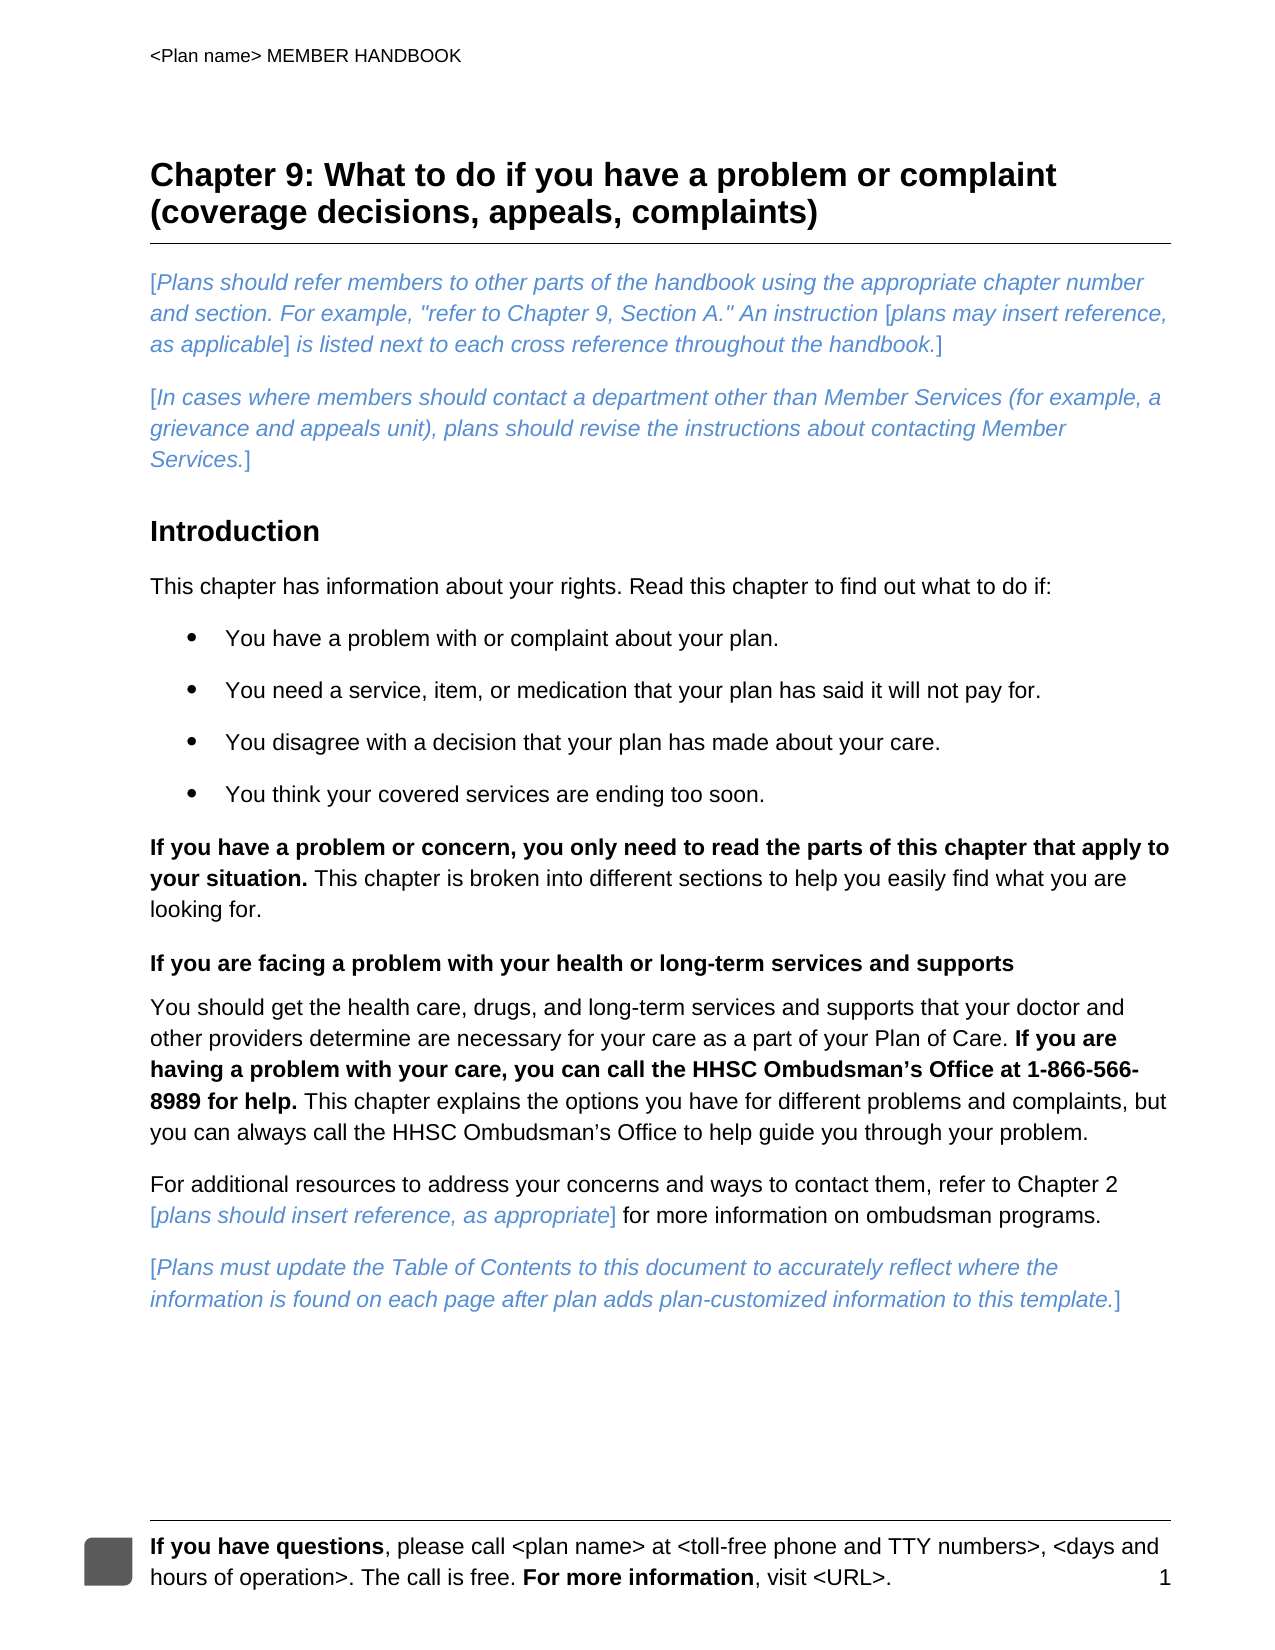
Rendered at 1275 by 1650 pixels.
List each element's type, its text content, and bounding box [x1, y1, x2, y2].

text If you have a problem or concern, you only need to read the parts of this chapter that apply to your situation. This chapter is broken into different sections to help you easily find what you are looking for. [150, 830, 1171, 924]
list You think your covered services are ending too soon. [187, 778, 1096, 809]
list You have a problem with or complaint about your plan. [187, 622, 1096, 653]
text Introduction [150, 511, 1171, 549]
list You need a service, item, or medication that your plan has said it will not pay for. [187, 674, 1096, 705]
text [In cases where members should contact a department other than Member Services (for example, a grievance and appeals unit), plans should revise the instructions about contacting Member Services.] [150, 380, 1171, 474]
text This chapter has information about your rights. Read this chapter to find out what to do if: [150, 569, 1171, 601]
text [Plans should refer members to other parts of the handbook using the appropriate chapter number and section. For example, "refer to Chapter 9, Section A." An instruction [plans may insert reference, as applicable] is listed next to each cross reference throughout the handbook.] [150, 265, 1171, 359]
list You disagree with a decision that your plan has made about your care. [187, 726, 1096, 757]
text For additional resources to address your concerns and ways to contact them, refer to Chapter 2 [plans should insert reference, as appropriate] for more information on ombudsman programs. [150, 1167, 1171, 1230]
subtitle If you are facing a problem with your health or long-term services and supports [150, 944, 1096, 978]
text You should get the health care, drugs, and long-term services and supports that your doctor and other providers determine are necessary for your care as a part of your Plan of Care. If you are having a problem with your care, you can call the HHSC Ombudsman’s Office at 1-866-566-8989 for help. This chapter explains the options you have for different problems and complaints, but you can always call the HHSC Ombudsman’s Office to help guide you through your problem. [150, 990, 1171, 1147]
text [Plans must update the Table of Contents to this document to accurately reflect where the information is found on each page after plan adds plan-customized information to this template.] [150, 1251, 1171, 1313]
text Chapter 9: What to do if you have a problem or complaint (coverage decisions, appeals, complaints) [150, 156, 1171, 243]
